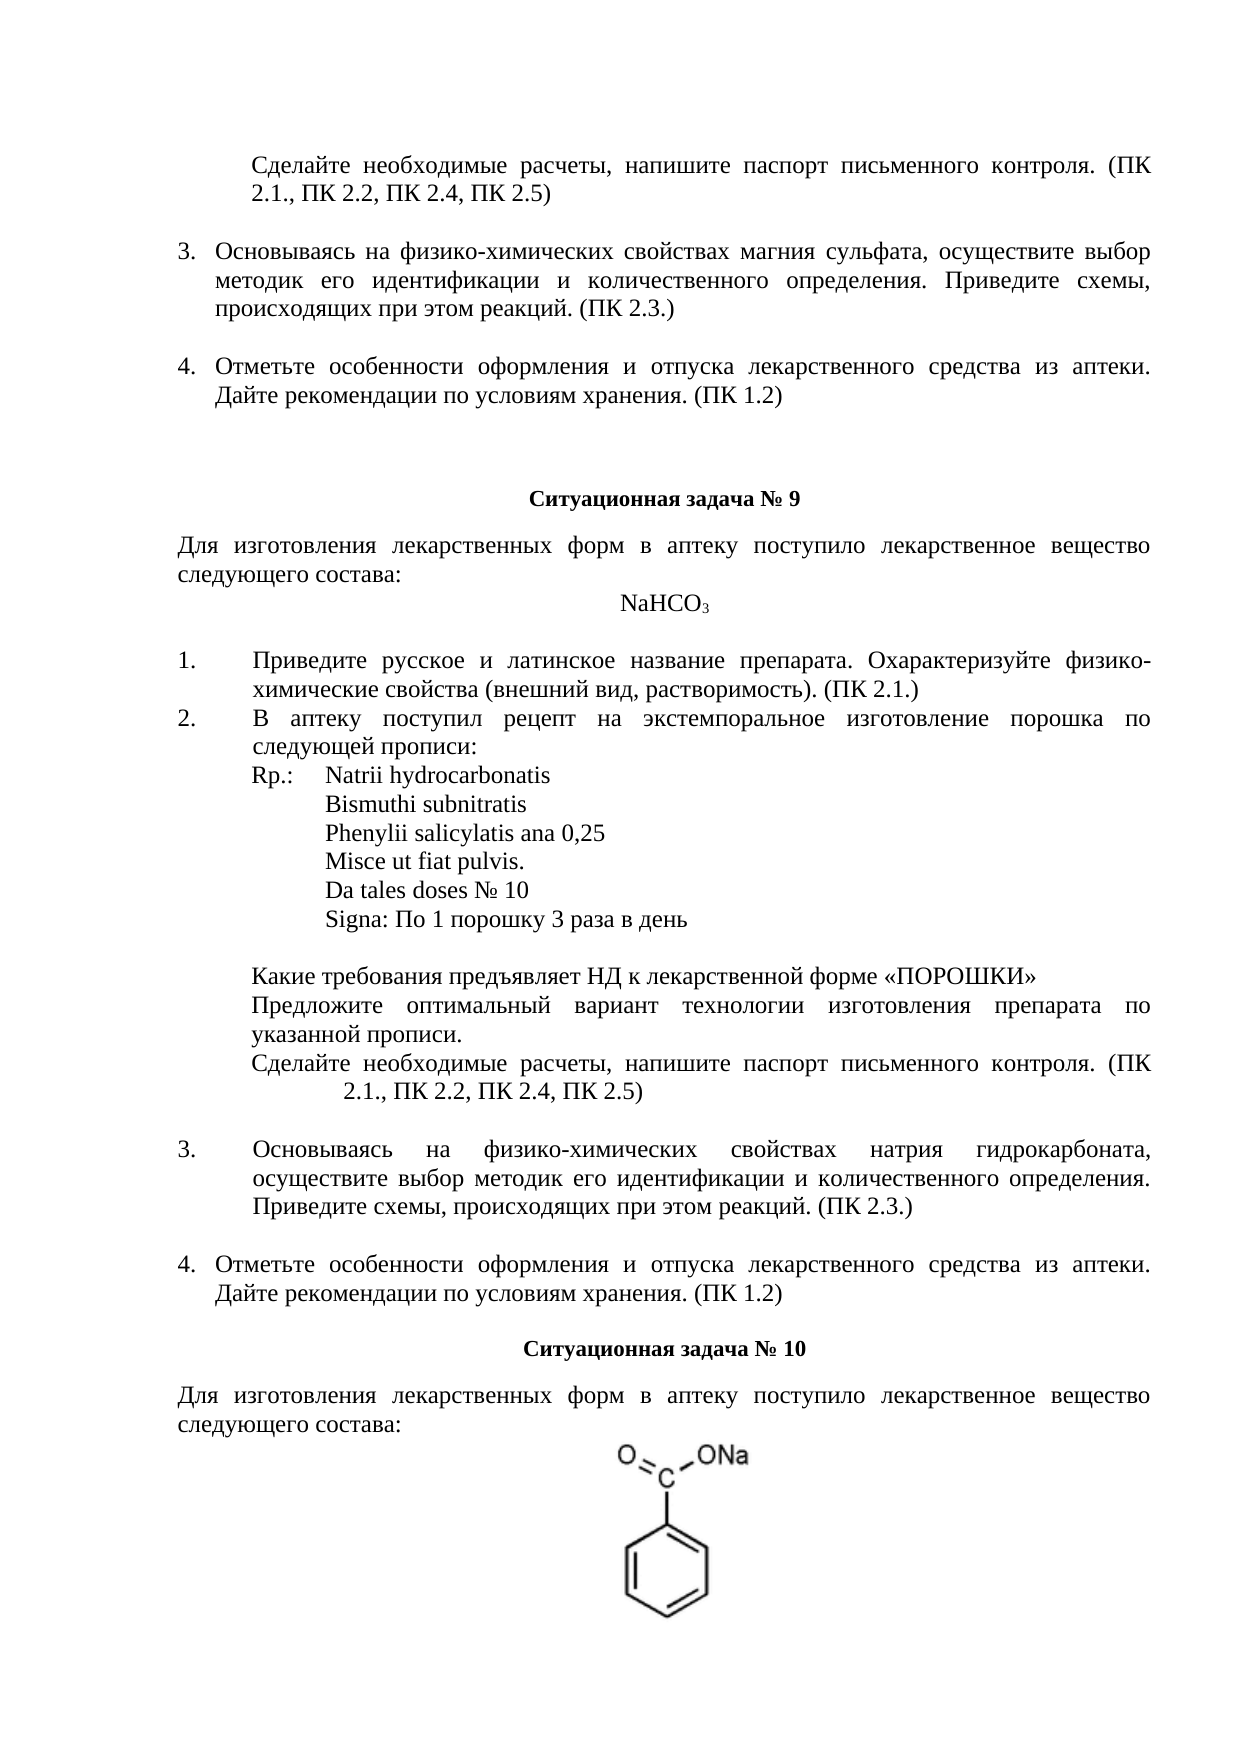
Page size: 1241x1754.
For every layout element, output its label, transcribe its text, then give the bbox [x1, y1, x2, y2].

text Bismuthi subnitratis [215, 789, 1152, 818]
list Приведите русское и латинское название препарата. Охарактеризуйте физико-химические свойства (внешний вид, растворимость). (ПК 2.1.) [177, 645, 1152, 703]
list Основываясь на физико-химических свойствах натрия гидрокарбоната, осуществите выбор методик его идентификации и количественного определения. Приведите схемы, происходящих при этом реакций. (ПК 2.3.) [177, 1134, 1152, 1220]
text Какие требования предъявляет НД к лекарственной форме «ПОРОШКИ» [251, 961, 1152, 990]
text Signa: По 1 порошку 3 раза в день [177, 904, 1152, 933]
text Для изготовления лекарственных форм в аптеку поступило лекарственное вещество следующего состава: [177, 530, 1152, 588]
list В аптеку поступил рецепт на экстемпоральное изготовление порошка по следующей прописи: [177, 703, 1152, 760]
text NaHCO3 [177, 588, 1152, 616]
text Предложите оптимальный вариант технологии изготовления препарата по указанной прописи. [251, 990, 1152, 1048]
text Phenylii salicylatis ana 0,25 [215, 818, 1152, 846]
list Отметьте особенности оформления и отпуска лекарственного средства из аптеки. Дайте рекомендации по условиям хранения. (ПК 1.2) [177, 351, 1152, 408]
list Основываясь на физико-химических свойствах магния сульфата, осуществите выбор методик его идентификации и количественного определения. Приведите схемы, происходящих при этом реакций. (ПК 2.3.) [177, 236, 1152, 322]
text Ситуационная задача № 9 [177, 485, 1152, 511]
text Rp.: Natrii hydrocarbonatis [215, 760, 1152, 789]
text Ситуационная задача № 10 [177, 1335, 1152, 1361]
text Для изготовления лекарственных форм в аптеку поступило лекарственное вещество следующего состава: [177, 1380, 1152, 1438]
text Misce ut fiat pulvis. [177, 846, 1152, 875]
text Сделайте необходимые расчеты, напишите паспорт письменного контроля. (ПК 2.1., ПК 2.2, ПК 2.4, ПК 2.5) [251, 150, 1152, 207]
picture [429, 1437, 938, 1638]
text Сделайте необходимые расчеты, напишите паспорт письменного контроля. (ПК 2.1., ПК 2.2, ПК 2.4, ПК 2.5) [251, 1048, 1152, 1105]
text Da tales doses № 10 [177, 875, 1152, 904]
list Отметьте особенности оформления и отпуска лекарственного средства из аптеки. Дайте рекомендации по условиям хранения. (ПК 1.2) [177, 1249, 1152, 1306]
